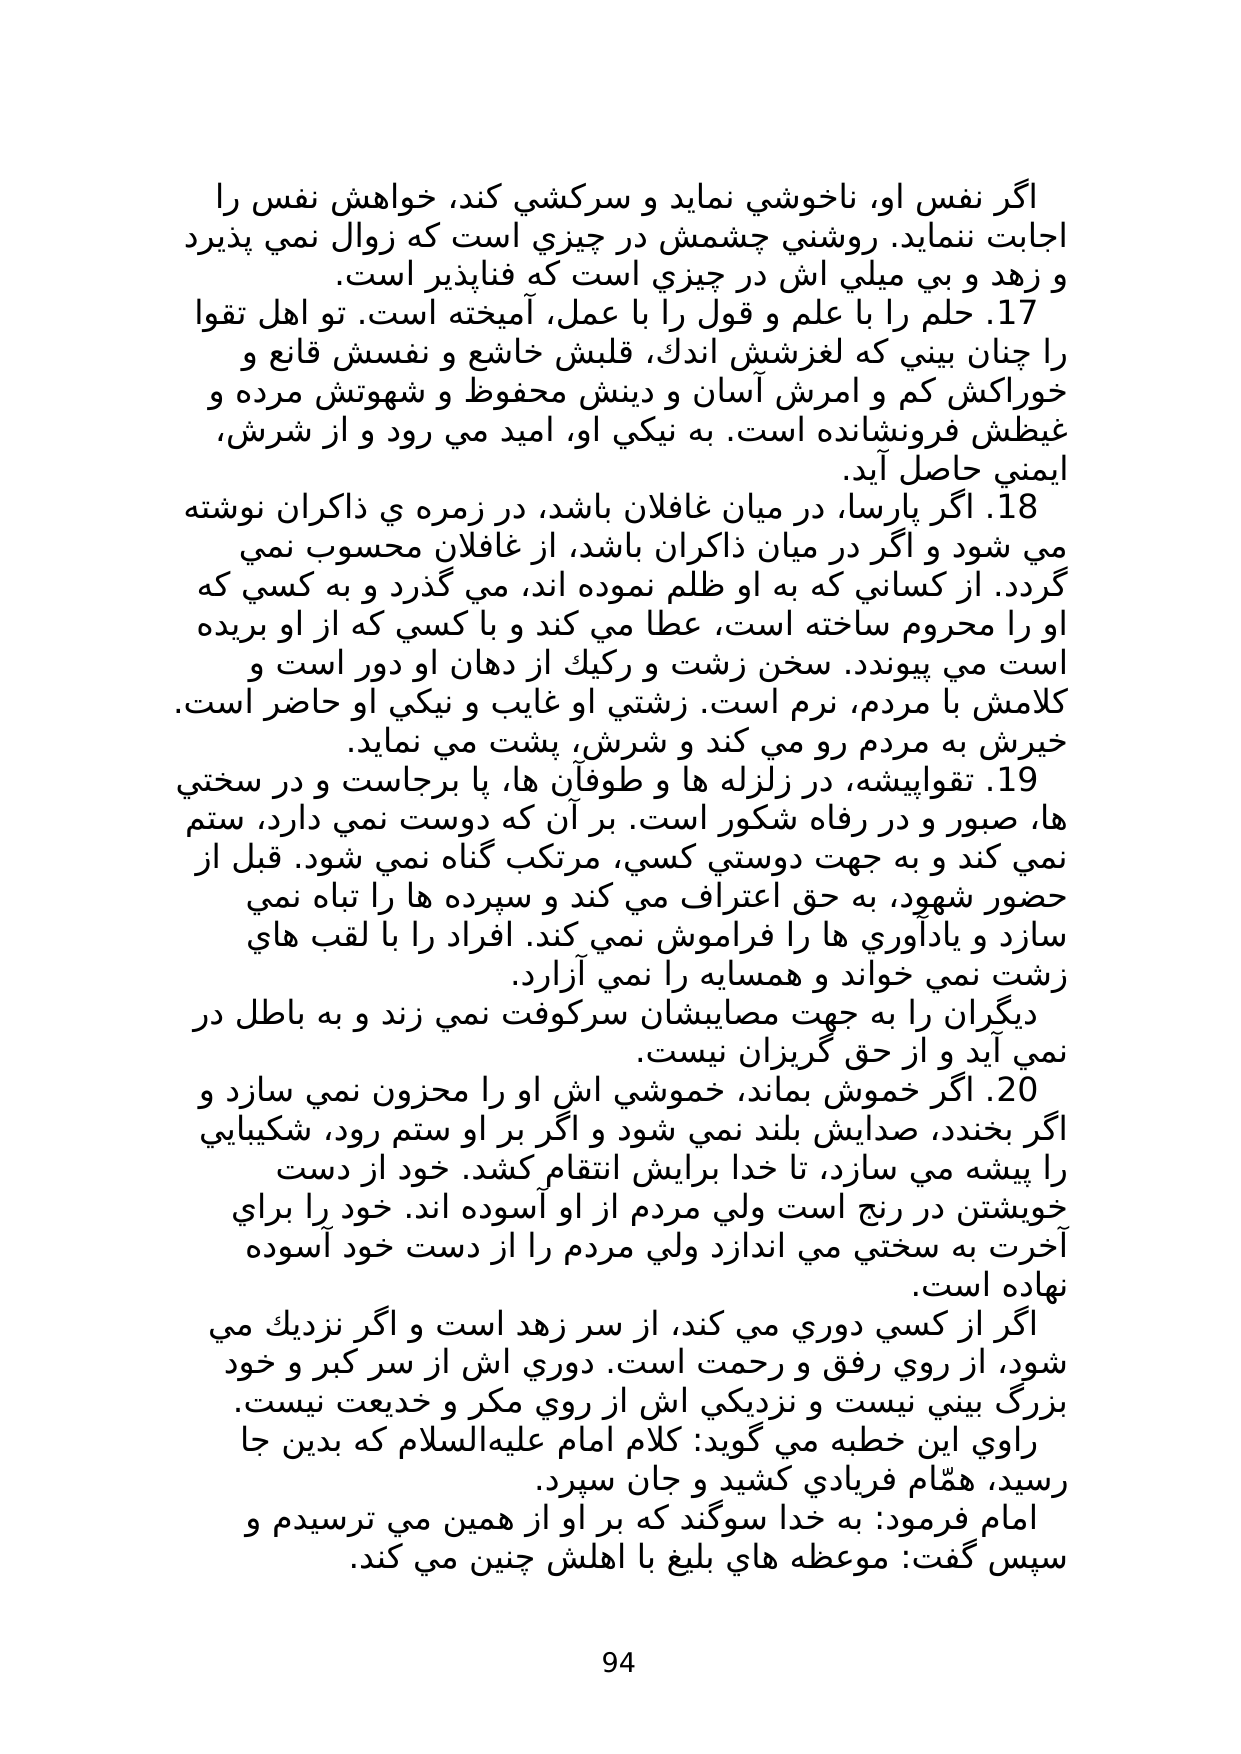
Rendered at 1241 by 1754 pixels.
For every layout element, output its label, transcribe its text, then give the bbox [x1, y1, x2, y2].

text ديگران را به جهت مصايبشان سركوفت نمي زند و به باطل در نمي آيد و از حق گريزان نيست. [169, 993, 1069, 1071]
text 18. اگر پارسا، در ميان غافلان باشد، در زمره ي ذاكران نوشته مي شود و اگر در ميان ذاكران باشد، از غافلان محسوب نمي گردد. از كساني كه به او ظلم نموده اند، مي گذرد و به كسي كه او را محروم ساخته است، عطا مي كند و با كسي كه از او بريده است مي پيوندد. سخن زشت و ركيك از دهان او دور است و كلامش با مردم، نرم است. زشتي او غايب و نيكي او حاضر است. خيرش به مردم رو مي كند و شرش، پشت مي نمايد. [169, 488, 1069, 760]
text اگر نفس او، ناخوشي نمايد و سركشي كند، خواهش نفس را اجابت ننمايد. روشني چشمش در چيزي است كه زوال نمي پذيرد و زهد و بي ميلي اش در چيزي است كه فناپذير است. [169, 177, 1069, 294]
text 17. حلم را با علم و قول را با عمل، آميخته است. تو اهل تقوا را چنان بيني كه لغزشش اندك، قلبش خاشع و نفسش قانع و خوراكش كم و امرش آسان و دينش محفوظ و شهوتش مرده و غيظش فرونشانده است. به نيكي او، اميد مي رود و از شرش، ايمني حاصل آيد. [169, 294, 1069, 488]
text 19. تقواپيشه، در زلزله ها و طوفآن ها، پا برجاست و در سختي ها، صبور و در رفاه شكور است. بر آن كه دوست نمي دارد، ستم نمي كند و به جهت دوستي كسي، مرتكب گناه نمي شود. قبل از حضور شهود، به حق اعتراف مي كند و سپرده ها را تباه نمي سازد و يادآوري ها را فراموش نمي كند. افراد را با لقب هاي زشت نمي خواند و همسايه را نمي آزارد. [169, 760, 1069, 993]
text اگر از كسي دوري مي كند، از سر زهد است و اگر نزديك مي شود، از روي رفق و رحمت است. دوري اش از سر كبر و خود بزرگ بيني نيست و نزديكي اش از روي مكر و خديعت نيست. [169, 1304, 1069, 1421]
text راوي اين خطبه مي گويد: كلام امام عليه‌السلام كه بدين جا رسيد، همّام فريادي كشيد و جان سپرد. [169, 1421, 1069, 1498]
text 20. اگر خموش بماند، خموشي اش او را محزون نمي سازد و اگر بخندد، صدايش بلند نمي شود و اگر بر او ستم رود، شكيبايي را پيشه مي سازد، تا خدا برايش انتقام كشد. خود از دست خويشتن در رنج است ولي مردم از او آسوده اند. خود را براي آخرت به سختي مي اندازد ولي مردم را از دست خود آسوده نهاده است. [169, 1071, 1069, 1304]
text امام فرمود: به خدا سوگند كه بر او از همين مي ترسيدم و سپس گفت: موعظه هاي بليغ با اهلش چنين مي كند. [169, 1498, 1069, 1576]
